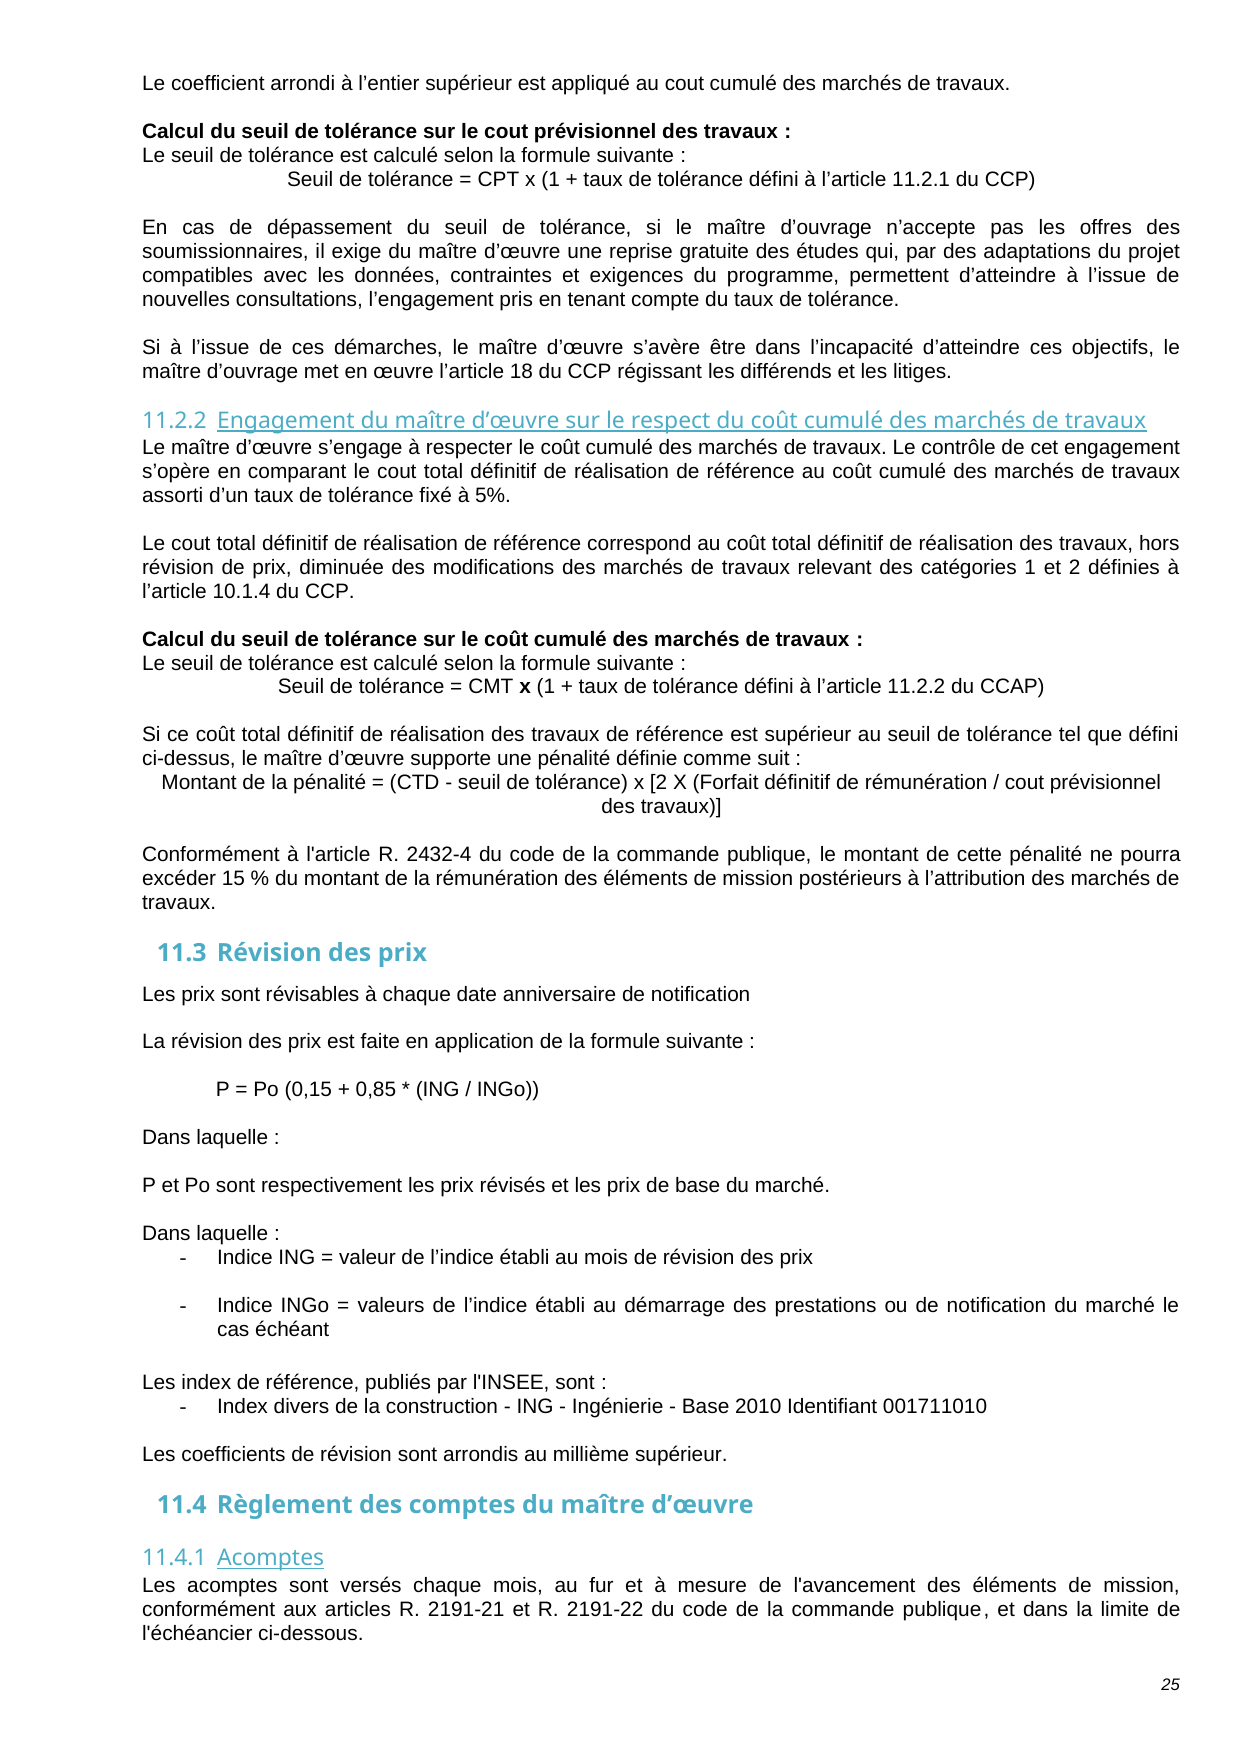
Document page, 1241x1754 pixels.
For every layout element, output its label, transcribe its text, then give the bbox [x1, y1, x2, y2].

text Les prix sont révisables à chaque date anniversaire de notification [142, 981, 1181, 1005]
text Montant de la pénalité = (CTD - seuil de tolérance) x [2 X (Forfait définitif de rémunération / cout prévisionnel des travaux)] [142, 770, 1181, 818]
text Les coefficients de révision sont arrondis au millième supérieur. [142, 1442, 1181, 1466]
text La révision des prix est faite en application de la formule suivante : [142, 1029, 1181, 1053]
text Le coefficient arrondi à l’entier supérieur est appliqué au cout cumulé des marchés de travaux. [142, 71, 1181, 95]
text Le maître d’œuvre s’engage à respecter le coût cumulé des marchés de travaux. Le contrôle de cet engagement s’opère en comparant le cout total définitif de réalisation de référence au coût cumulé des marchés de travaux assorti d’un taux de tolérance fixé à 5%. [142, 435, 1181, 507]
list Indice ING = valeur de l’indice établi au mois de révision des prix [179, 1245, 1181, 1269]
text Calcul du seuil de tolérance sur le cout prévisionnel des travaux : [142, 119, 1181, 143]
subtitle Acomptes [142, 1541, 1181, 1573]
text Conformément à l'article R. 2432-4 du code de la commande publique, le montant de cette pénalité ne pourra excéder 15 % du montant de la rémunération des éléments de mission postérieurs à l’attribution des marchés de travaux. [142, 842, 1181, 914]
text P et Po sont respectivement les prix révisés et les prix de base du marché. [142, 1173, 1181, 1197]
text Si à l’issue de ces démarches, le maître d’œuvre s’avère être dans l’incapacité d’atteindre ces objectifs, le maître d’ouvrage met en œuvre l’article 18 du CCP régissant les différends et les litiges. [142, 335, 1181, 383]
text Seuil de tolérance = CPT x (1 + taux de tolérance défini à l’article 11.2.1 du CCP) [142, 167, 1181, 191]
text P = Po (0,15 + 0,85 * (ING / INGo)) [142, 1077, 1181, 1101]
subtitle Règlement des comptes du maître d’œuvre [157, 1486, 1181, 1521]
text Dans laquelle : [142, 1125, 1181, 1149]
subtitle Révision des prix [157, 935, 1181, 969]
text Les index de référence, publiés par l'INSEE, sont : [142, 1369, 1181, 1393]
text Les acomptes sont versés chaque mois, au fur et à mesure de l'avancement des éléments de mission, conformément aux articles R. 2191-21 et R. 2191-22 du code de la commande publique, et dans la limite de l'échéancier ci-dessous. [142, 1573, 1181, 1644]
text Calcul du seuil de tolérance sur le coût cumulé des marchés de travaux : [142, 626, 1181, 650]
text Le cout total définitif de réalisation de référence correspond au coût total définitif de réalisation des travaux, hors révision de prix, diminuée des modifications des marchés de travaux relevant des catégories 1 et 2 définies à l’article 10.1.4 du CCP. [142, 531, 1181, 602]
text Le seuil de tolérance est calculé selon la formule suivante : [142, 143, 1181, 167]
subtitle Engagement du maître d’œuvre sur le respect du coût cumulé des marchés de travaux [142, 403, 1181, 435]
text Seuil de tolérance = CMT x (1 + taux de tolérance défini à l’article 11.2.2 du CCAP) [142, 674, 1181, 698]
text Dans laquelle : [142, 1221, 1181, 1245]
list Indice INGo = valeurs de l’indice établi au démarrage des prestations ou de notification du marché le cas échéant [179, 1293, 1181, 1341]
text Le seuil de tolérance est calculé selon la formule suivante : [142, 650, 1181, 674]
text En cas de dépassement du seuil de tolérance, si le maître d’ouvrage n’accepte pas les offres des soumissionnaires, il exige du maître d’œuvre une reprise gratuite des études qui, par des adaptations du projet compatibles avec les données, contraintes et exigences du programme, permettent d’atteindre à l’issue de nouvelles consultations, l’engagement pris en tenant compte du taux de tolérance. [142, 215, 1181, 311]
text Si ce coût total définitif de réalisation des travaux de référence est supérieur au seuil de tolérance tel que défini ci-dessus, le maître d’œuvre supporte une pénalité définie comme suit : [142, 722, 1181, 770]
list Index divers de la construction - ING - Ingénierie - Base 2010 Identifiant 001711010 [179, 1393, 1181, 1418]
